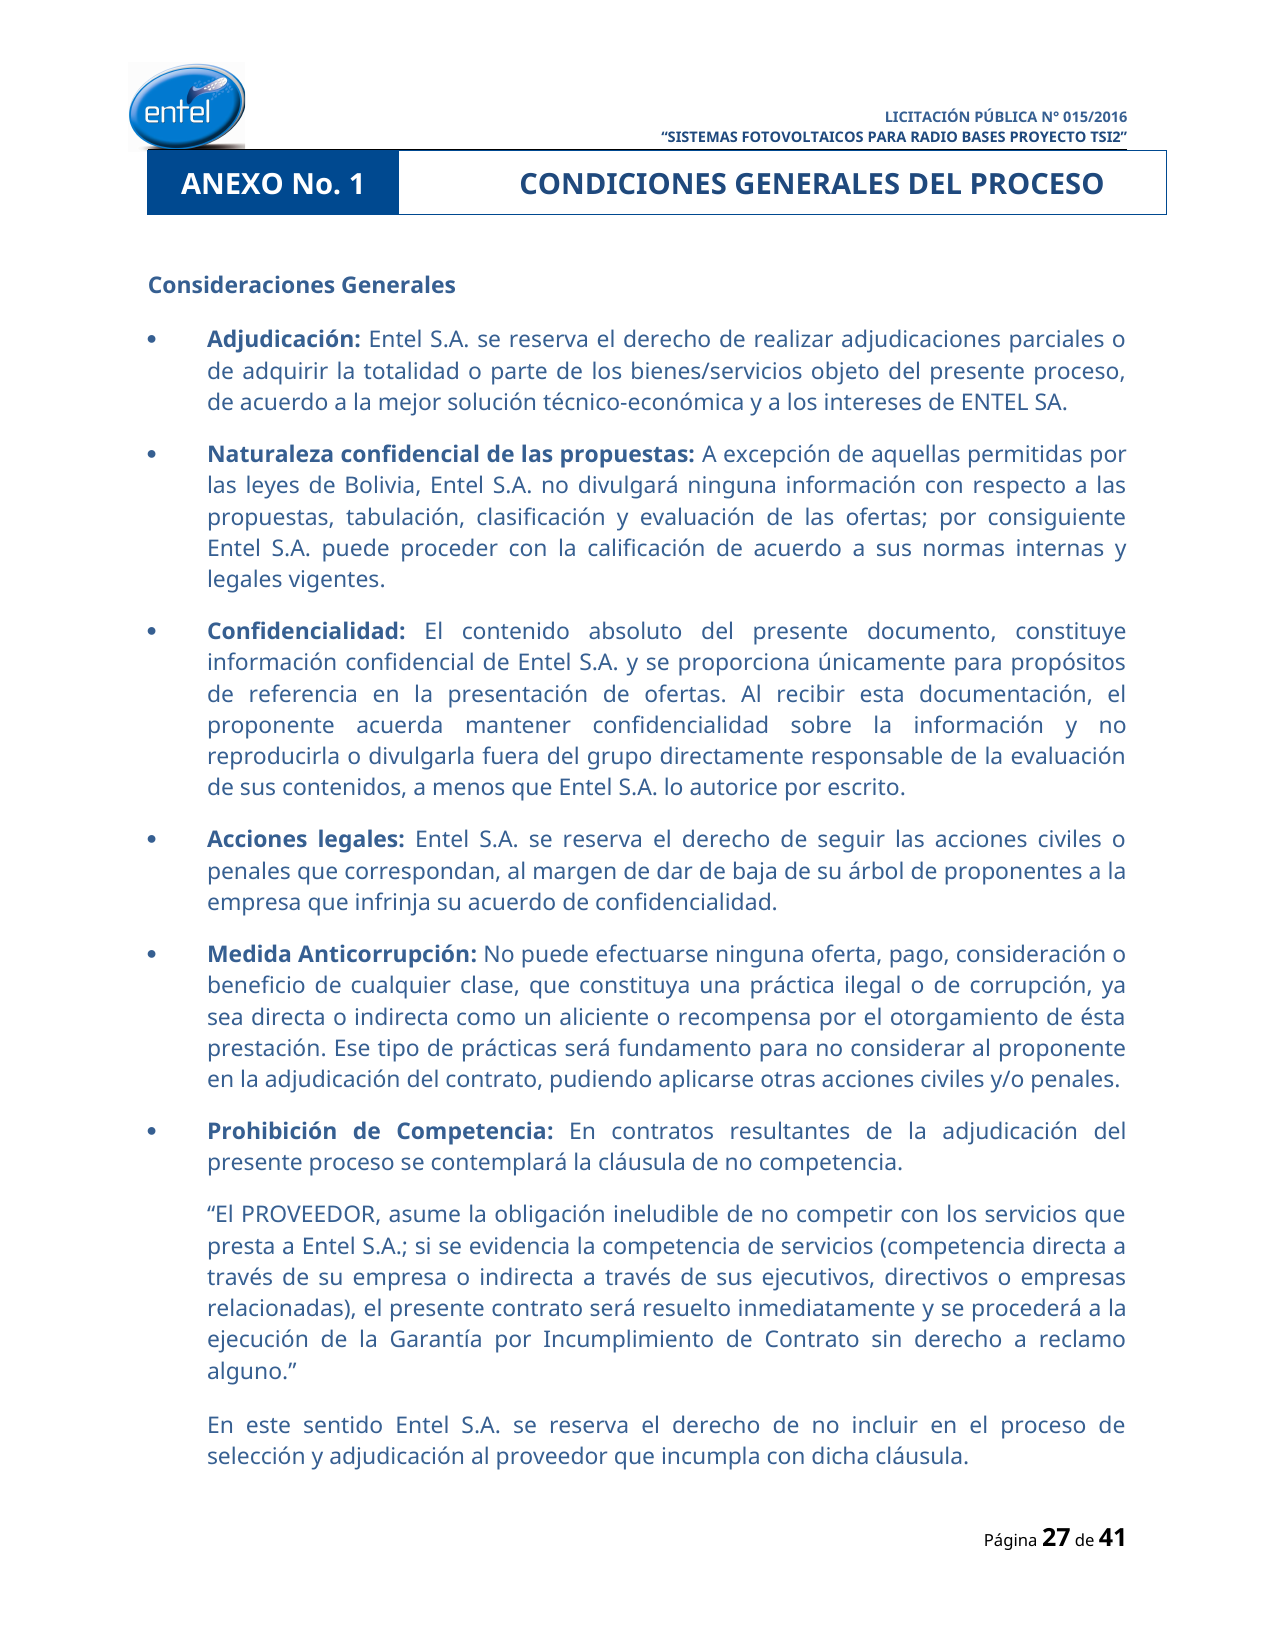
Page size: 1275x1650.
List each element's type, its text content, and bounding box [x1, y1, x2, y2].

text En este sentido Entel S.A. se reserva el derecho de no incluir en el proceso de selección y adjudicación al proveedor que incumpla con dicha cláusula. [207, 1408, 1127, 1471]
list Naturaleza confidencial de las propuestas: A excepción de aquellas permitidas por las leyes de Bolivia, Entel S.A. no divulgará ninguna información con respecto a las propuestas, tabulación, clasificación y evaluación de las ofertas; por consiguiente Entel S.A. puede proceder con la calificación de acuerdo a sus normas internas y legales vigentes. [148, 438, 1127, 594]
text “El PROVEEDOR, asume la obligación ineludible de no competir con los servicios que presta a Entel S.A.; si se evidencia la competencia de servicios (competencia directa a través de su empresa o indirecta a través de sus ejecutivos, directivos o empresas relacionadas), el presente contrato será resuelto inmediatamente y se procederá a la ejecución de la Garantía por Incumplimiento de Contrato sin derecho a reclamo alguno.” [207, 1198, 1127, 1386]
list Prohibición de Competencia: En contratos resultantes de la adjudicación del presente proceso se contemplará la cláusula de no competencia. [148, 1115, 1127, 1177]
list Medida Anticorrupción: No puede efectuarse ninguna oferta, pago, consideración o beneficio de cualquier clase, que constituya una práctica ilegal o de corrupción, ya sea directa o indirecta como un aliciente o recompensa por el otorgamiento de ésta prestación. Ese tipo de prácticas será fundamento para no considerar al proponente en la adjudicación del contrato, pudiendo aplicarse otras acciones civiles y/o penales. [148, 938, 1127, 1094]
table_header ANEXO No. 1 [148, 151, 398, 214]
list Acciones legales: Entel S.A. se reserva el derecho de seguir las acciones civiles o penales que correspondan, al margen de dar de baja de su árbol de proponentes a la empresa que infrinja su acuerdo de confidencialidad. [148, 823, 1127, 917]
table_header CONDICIONES GENERALES DEL PROCESO [399, 151, 1166, 214]
list Adjudicación: Entel S.A. se reserva el derecho de realizar adjudicaciones parciales o de adquirir la totalidad o parte de los bienes/servicios objeto del presente proceso, de acuerdo a la mejor solución técnico-económica y a los intereses de ENTEL SA. [148, 323, 1127, 417]
list Confidencialidad: El contenido absoluto del presente documento, constituye información confidencial de Entel S.A. y se proporciona únicamente para propósitos de referencia en la presentación de ofertas. Al recibir esta documentación, el proponente acuerda mantener confidencialidad sobre la información y no reproducirla o divulgarla fuera del grupo directamente responsable de la evaluación de sus contenidos, a menos que Entel S.A. lo autorice por escrito. [148, 615, 1127, 802]
picture [128, 62, 246, 152]
text Consideraciones Generales [148, 269, 1127, 301]
